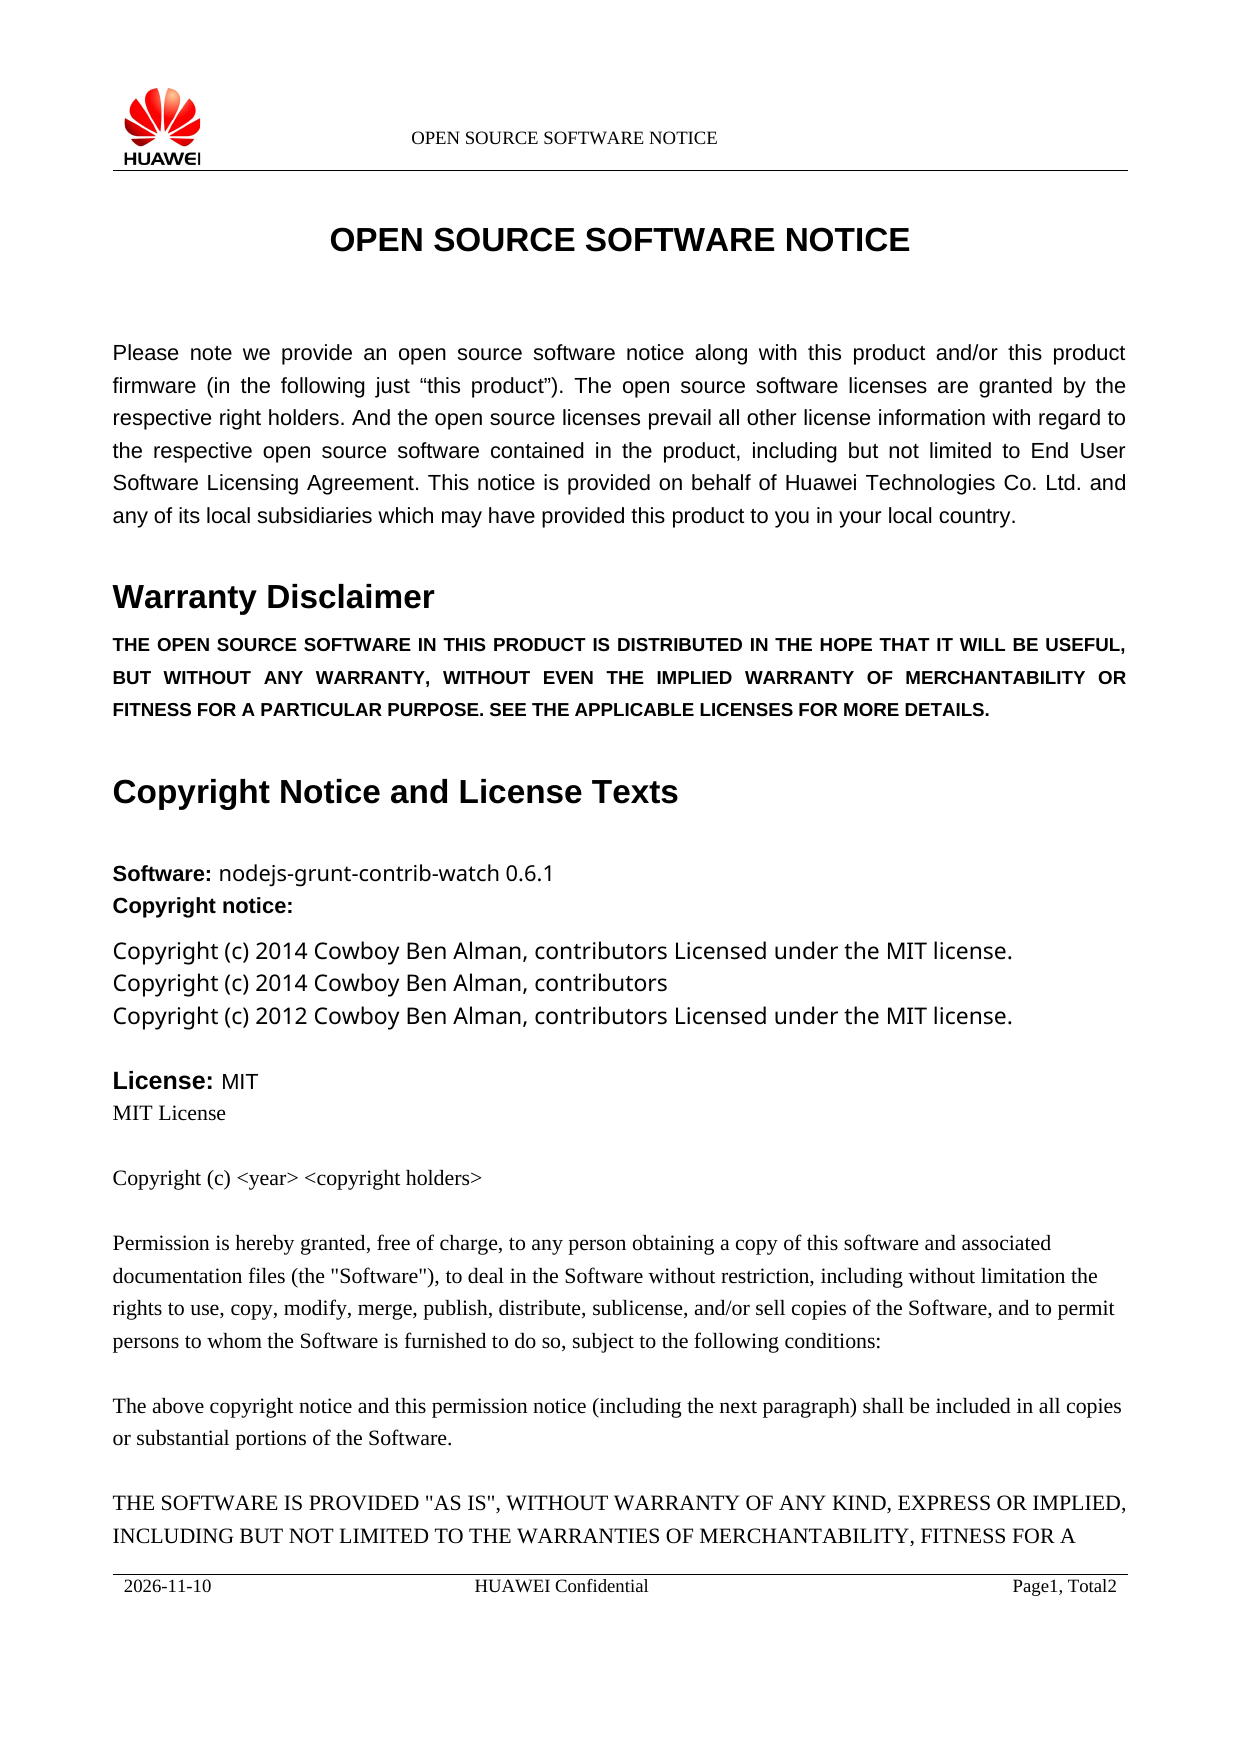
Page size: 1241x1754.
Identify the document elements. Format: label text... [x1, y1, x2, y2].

title Software: nodejs-grunt-contrib-watch 0.6.1 [112, 856, 1128, 889]
text The open source software in this product is distributed in the hope that it will be useful, but WITHOUT ANY WARRANTY, without even the implied warranty of MERCHANTABILITY or FITNESS FOR A PARTICULAR PURPOSE. See the applicable licenses for more details. [112, 629, 1128, 726]
text OPEN SOURCE SOFTWARE NOTICE [112, 206, 1128, 271]
text Warranty Disclaimer [112, 564, 1128, 629]
text License: MIT [112, 1064, 1128, 1096]
text Copyright (c) 2014 Cowboy Ben Alman, contributors Licensed under the MIT license. Copyright (c) 2014 Cowboy Ben Alman, contributors Copyright (c) 2012 Cowboy Ben Alman, contributors Licensed under the MIT license. [112, 934, 1128, 1064]
text Copyright notice: [112, 889, 1128, 921]
text Please note we provide an open source software notice along with this product and/or this product firmware (in the following just “this product”). The open source software licenses are granted by the respective right holders. And the open source licenses prevail all other license information with regard to the respective open source software contained in the product, including but not limited to End User Software Licensing Agreement. This notice is provided on behalf of Huawei Technologies Co. Ltd. and any of its local subsidiaries which may have provided this product to you in your local country. [112, 336, 1128, 531]
text Copyright Notice and License Texts [112, 759, 1128, 824]
picture [124, 88, 201, 165]
